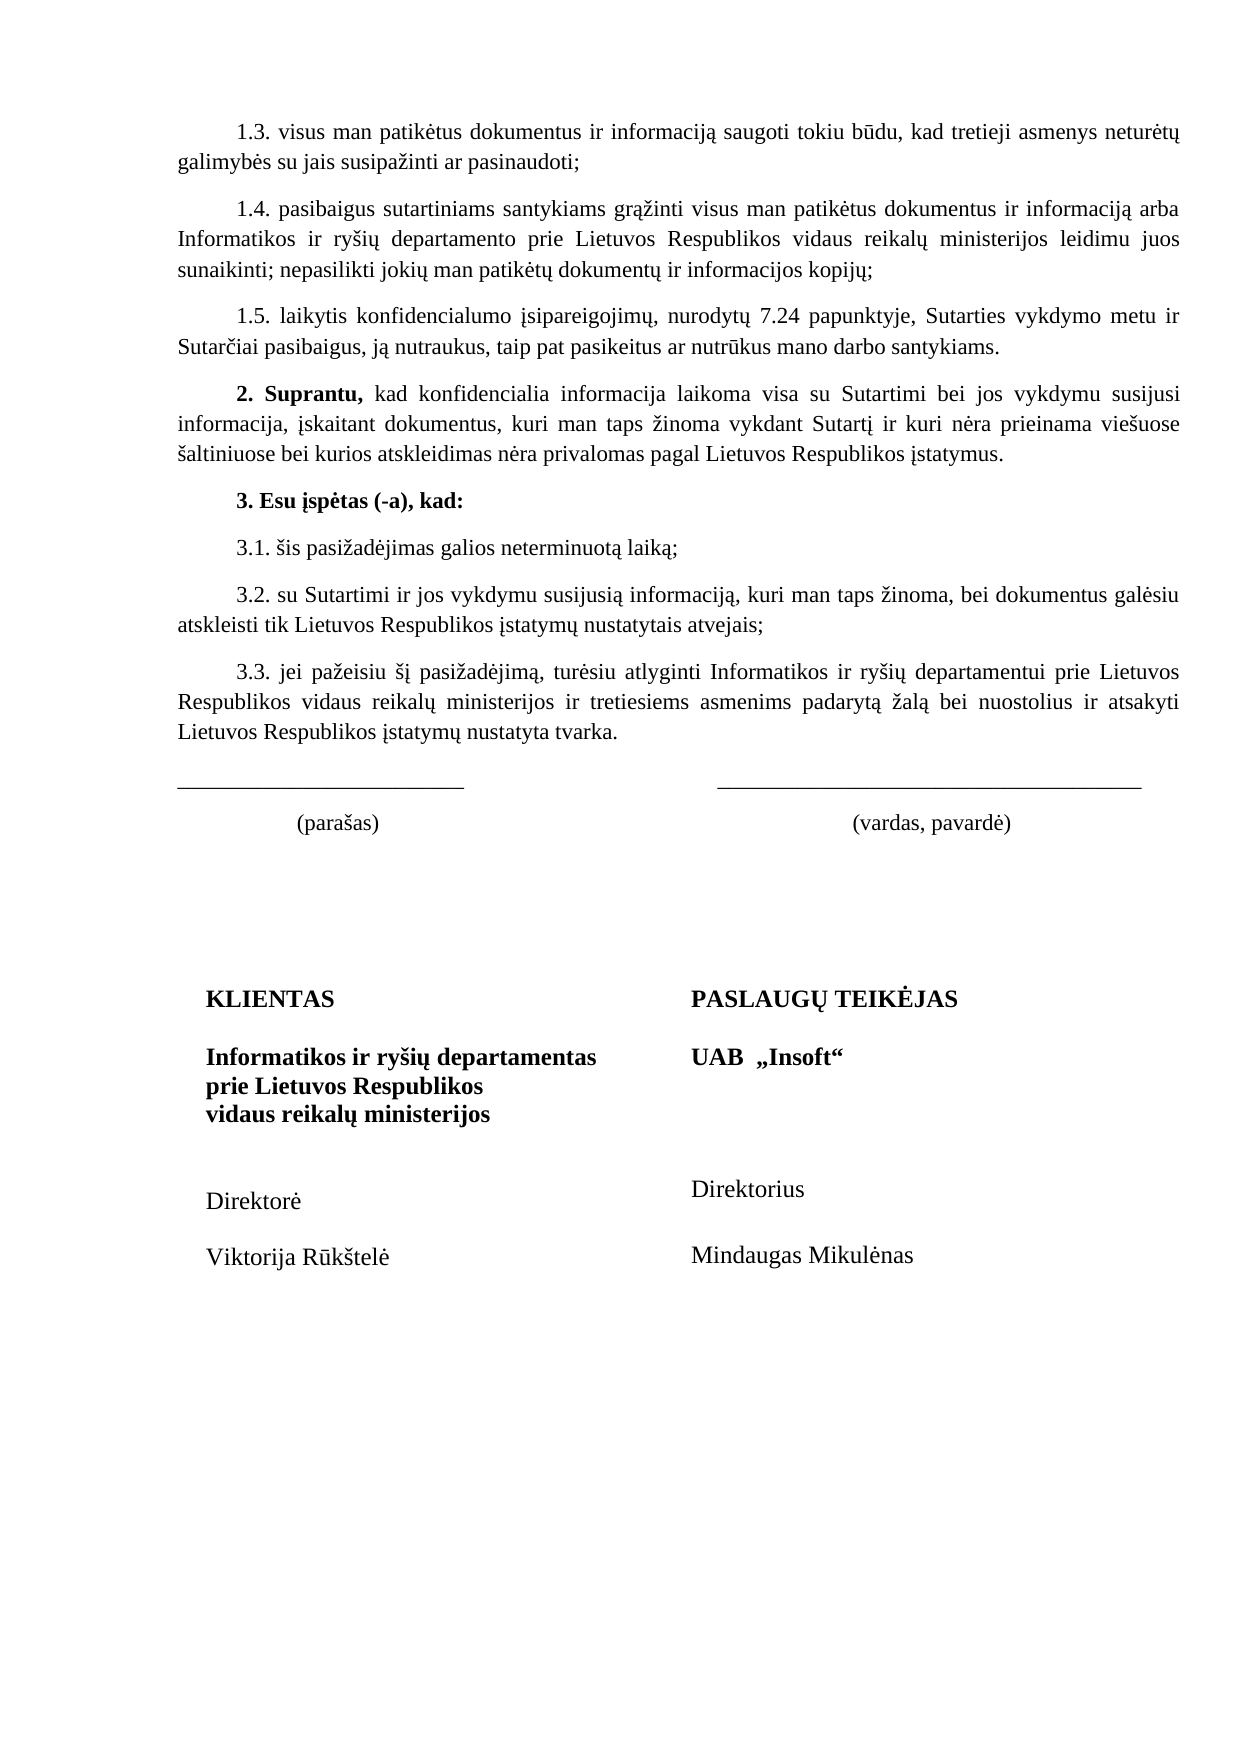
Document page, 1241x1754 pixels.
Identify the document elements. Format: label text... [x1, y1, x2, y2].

text 1.5. laikytis konfidencialumo įsipareigojimų, nurodytų 7.24 papunktyje, Sutarties vykdymo metu ir Sutarčiai pasibaigus, ją nutraukus, taip pat pasikeitus ar nutrūkus mano darbo santykiams. [177, 303, 1181, 359]
text 1.4. pasibaigus sutartiniams santykiams grąžinti visus man patikėtus dokumentus ir informaciją arba Informatikos ir ryšių departamento prie Lietuvos Respublikos vidaus reikalų ministerijos leidimu juos sunaikinti; nepasilikti jokių man patikėtų dokumentų ir informacijos kopijų; [177, 195, 1181, 282]
text 3.3. jei pažeisiu šį pasižadėjimą, turėsiu atlyginti Informatikos ir ryšių departamentui prie Lietuvos Respublikos vidaus reikalų ministerijos ir tretiesiems asmenims padarytą žalą bei nuostolius ir atsakyti Lietuvos Respublikos įstatymų nustatyta tvarka. [177, 658, 1181, 744]
text (parašas) (vardas, pavardė) [222, 809, 1181, 836]
text 1.3. visus man patikėtus dokumentus ir informaciją saugoti tokiu būdu, kad tretieji asmenys neturėtų galimybės su jais susipažinti ar pasinaudoti; [177, 118, 1181, 175]
text 3.2. su Sutartimi ir jos vykdymu susijusią informaciją, kuri man taps žinoma, bei dokumentus galėsiu atskleisti tik Lietuvos Respublikos įstatymų nustatytais atvejais; [177, 581, 1181, 637]
text 3.1. šis pasižadėjimas galios neterminuotą laiką; [177, 534, 1181, 560]
text _________________________ _____________________________________ [177, 765, 1181, 791]
table_header PASLAUGŲ TEIKĖJAS UAB „Insoft“ Direktorius Mindaugas Mikulėnas [680, 956, 1171, 1377]
text 2. Suprantu, kad konfidencialia informacija laikoma visa su Sutartimi bei jos vykdymu susijusi informacija, įskaitant dokumentus, kuri man taps žinoma vykdant Sutartį ir kuri nėra prieinama viešuose šaltiniuose bei kurios atskleidimas nėra privalomas pagal Lietuvos Respublikos įstatymus. [177, 380, 1181, 466]
table_header KLIENTAS Informatikos ir ryšių departamentas prie Lietuvos Respublikos vidaus reikalų ministerijos Direktorė Viktorija Rūkštelė [194, 956, 679, 1377]
text 3. Esu įspėtas (-a), kad: [177, 487, 1181, 513]
